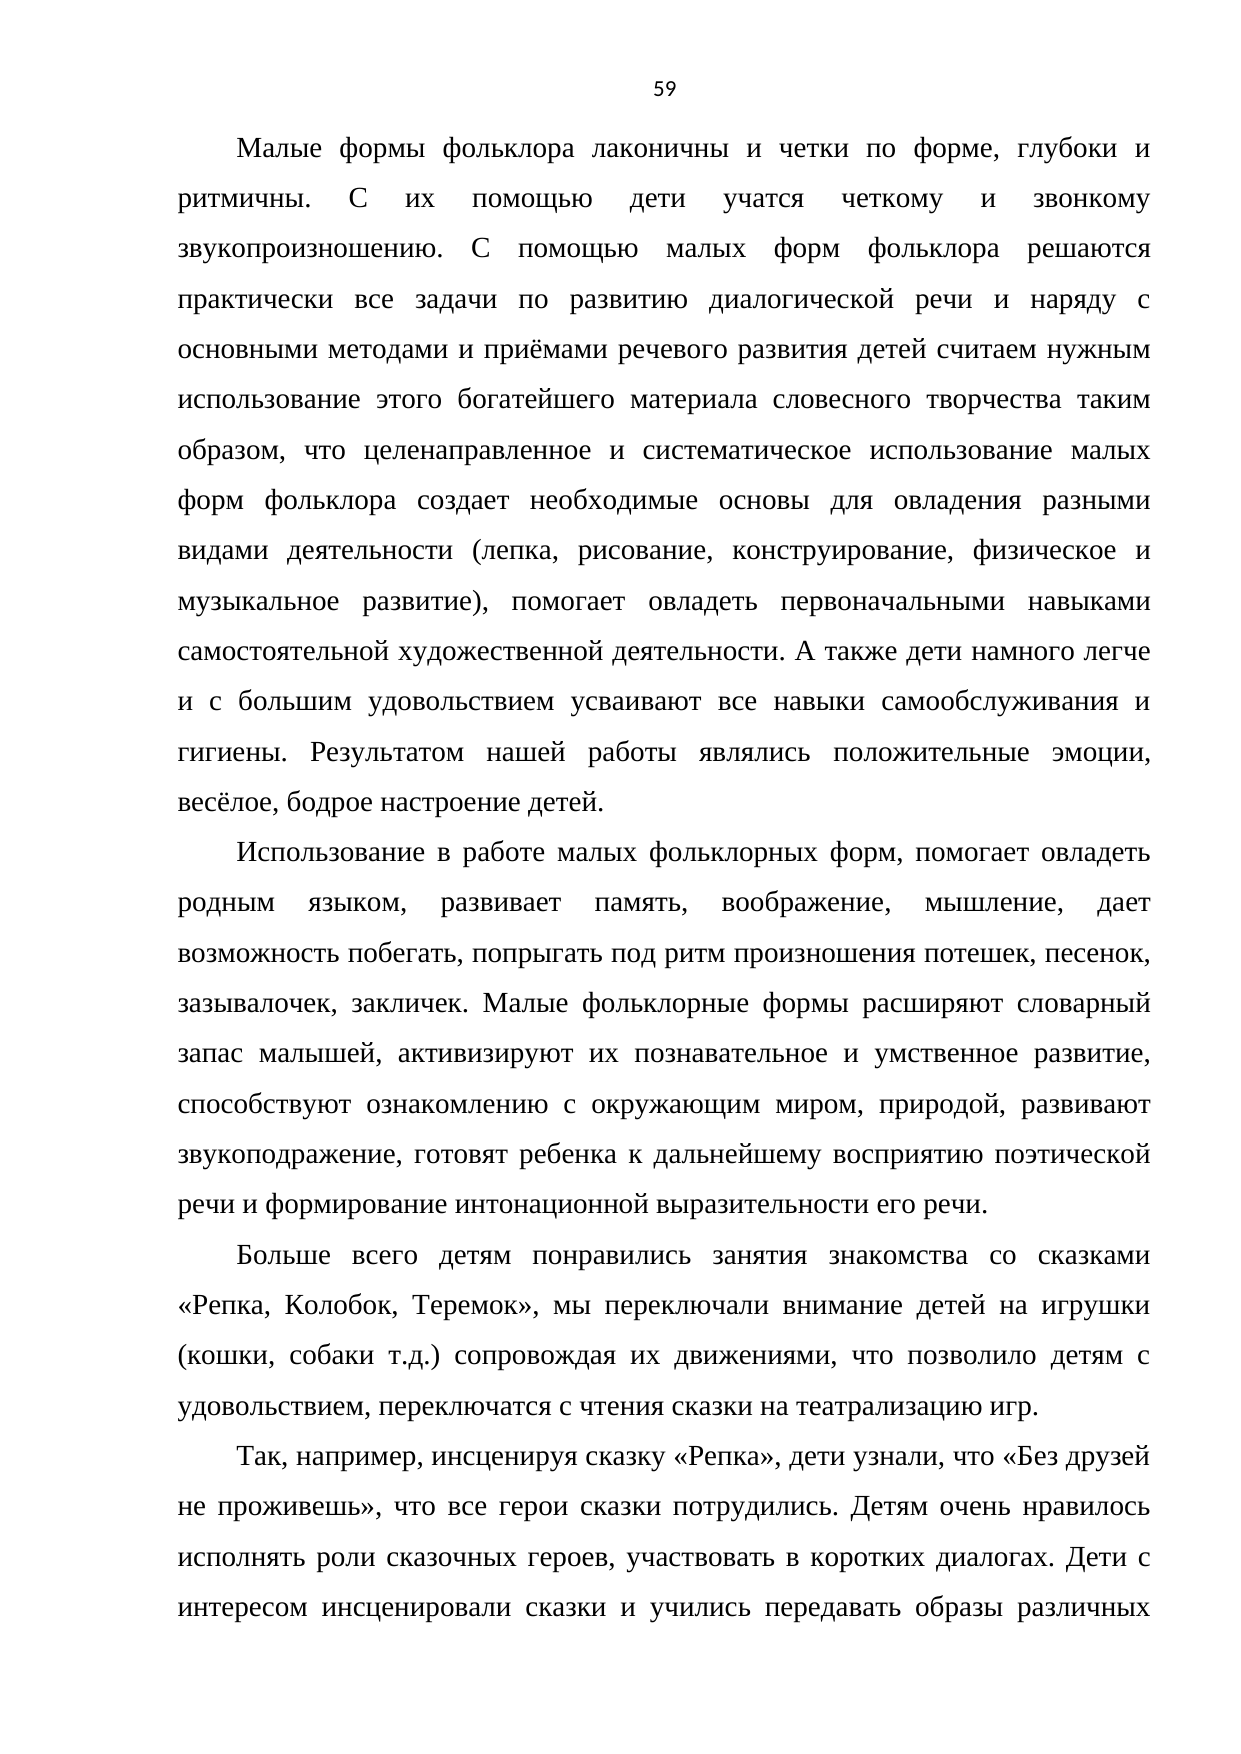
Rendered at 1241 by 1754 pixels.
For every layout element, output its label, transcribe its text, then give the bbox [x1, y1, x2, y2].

text Использование в работе малых фольклорных форм, помогает овладеть родным языком, развивает память, воображение, мышление, дает возможность побегать, попрыгать под ритм произношения потешек, песенок, зазывалочек, закличек. Малые фольклорные формы расширяют словарный запас малышей, активизируют их познавательное и умственное развитие, способствуют ознакомлению с окружающим миром, природой, развивают звукоподражение, готовят ребенка к дальнейшему восприятию поэтической речи и формирование интонационной выразительности его речи. [177, 834, 1152, 1220]
text Больше всего детям понравились занятия знакомства со сказками «Репка, Колобок, Теремок», мы переключали внимание детей на игрушки (кошки, собаки т.д.) сопровождая их движениями, что позволило детям с удовольствием, переключатся с чтения сказки на театрализацию игр. [177, 1237, 1152, 1421]
text Малые формы фольклора лаконичны и четки по форме, глубоки и ритмичны. С их помощью дети учатся четкому и звонкому звукопроизношению. С помощью малых форм фольклора решаются практически все задачи по развитию диалогической речи и наряду с основными методами и приёмами речевого развития детей считаем нужным использование этого богатейшего материала словесного творчества таким образом, что целенаправленное и систематическое использование малых форм фольклора создает необходимые основы для овладения разными видами деятельности (лепка, рисование, конструирование, физическое и музыкальное развитие), помогает овладеть первоначальными навыками самостоятельной художественной деятельности. А также дети намного легче и с большим удовольствием усваивают все навыки самообслуживания и гигиены. Результатом нашей работы являлись положительные эмоции, весёлое, бодрое настроение детей. [177, 130, 1152, 817]
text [177, 1438, 1152, 1622]
